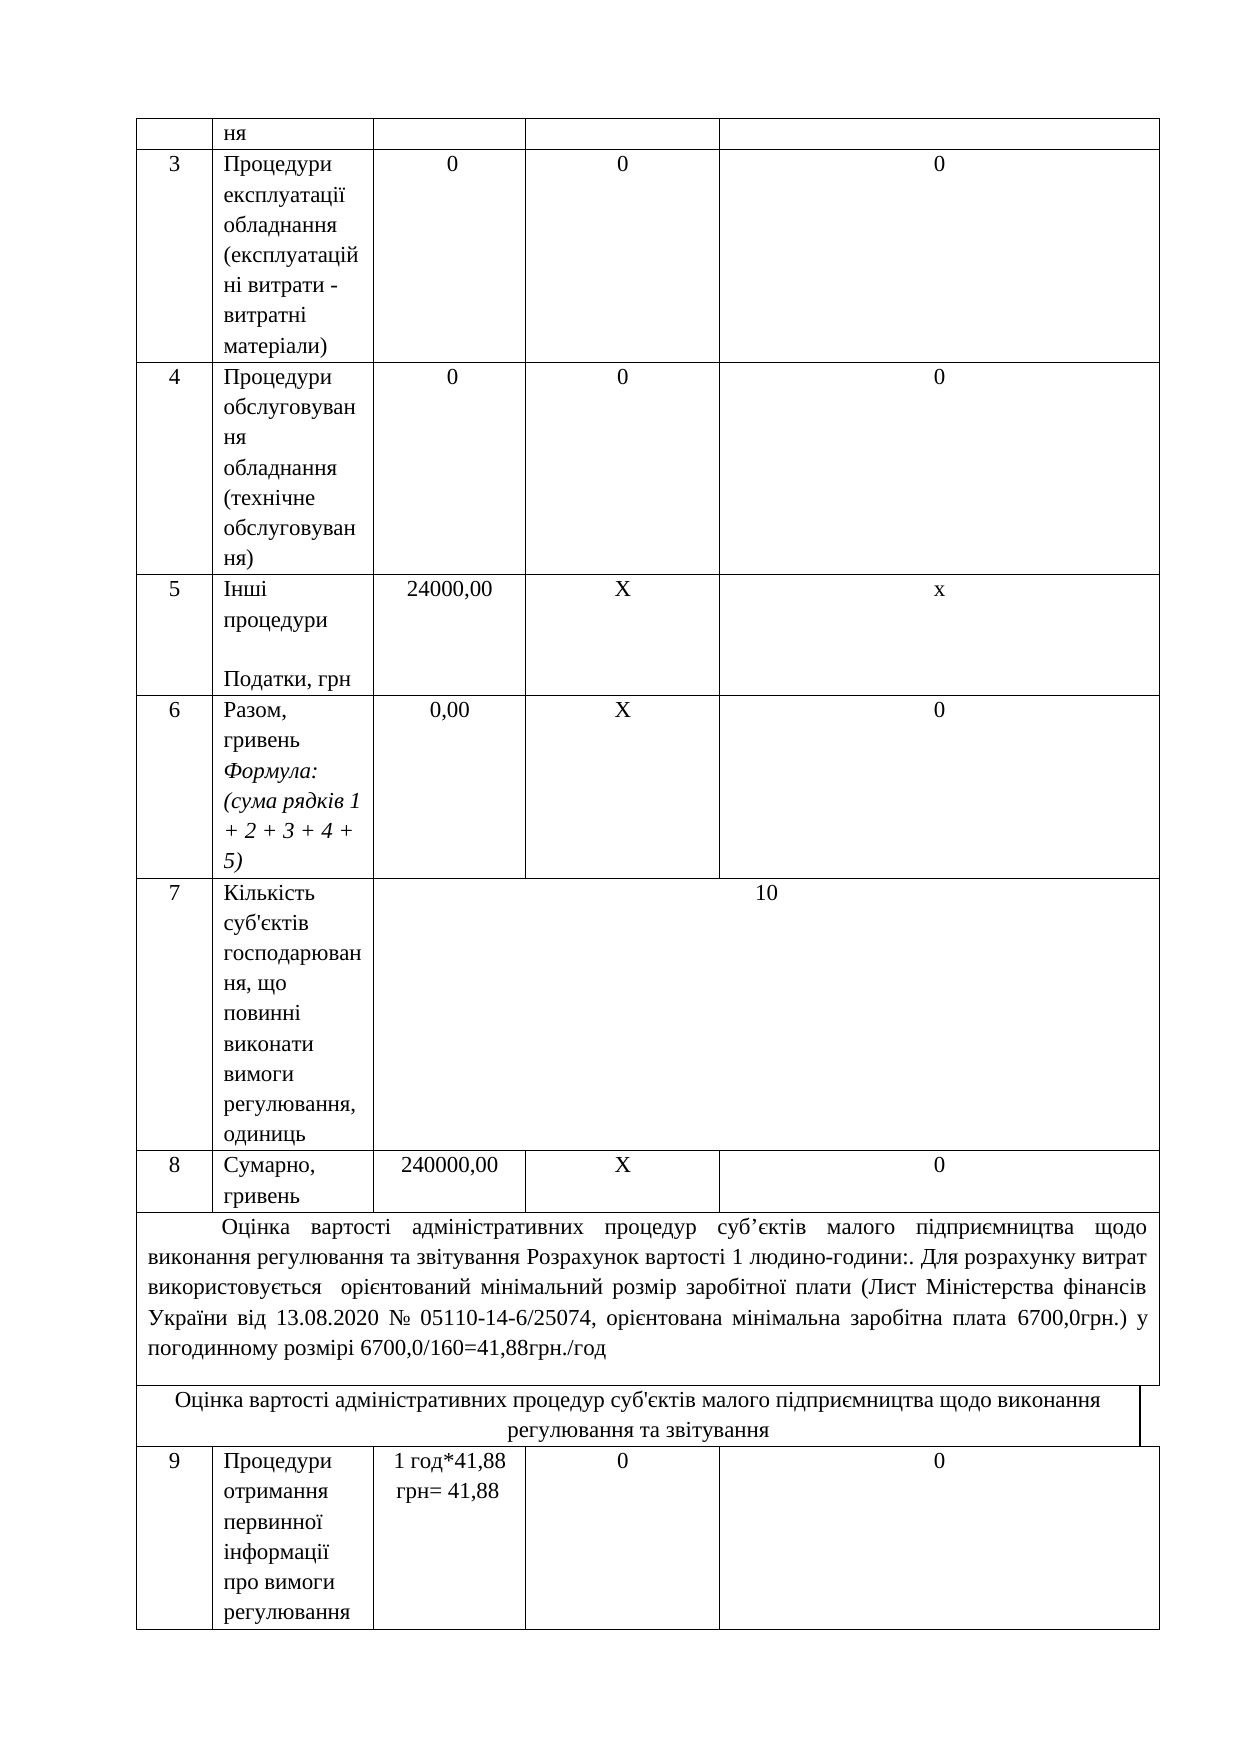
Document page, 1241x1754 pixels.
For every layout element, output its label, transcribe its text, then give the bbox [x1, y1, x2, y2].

table_cell 0 [526, 1447, 719, 1628]
table_cell 0 [720, 119, 1159, 149]
table_cell 0 [526, 363, 719, 574]
table_cell Х [526, 696, 719, 877]
table_cell 10 [374, 879, 1159, 1150]
table_cell 1 год*41,88 грн= 41,88 [374, 1447, 525, 1628]
table_cell 0 [526, 150, 719, 362]
table_cell Кількість суб'єктів господарювання, що повинні виконати вимоги регулювання, одиниць [213, 879, 373, 1150]
table_cell 0 [374, 119, 525, 149]
table_cell Х [526, 1151, 719, 1212]
table_cell 0 [526, 119, 719, 149]
table_cell Х [526, 575, 719, 695]
table_cell 0 [720, 363, 1159, 574]
table_cell 0 [720, 1447, 1159, 1628]
table_cell 24000,00 [374, 575, 525, 695]
table_cell 3 [137, 150, 212, 362]
table_cell Сумарно, гривень [213, 1151, 373, 1212]
table_cell 0 [720, 696, 1159, 877]
table_cell 9 [137, 1447, 212, 1628]
table_cell 8 [137, 1151, 212, 1212]
table_cell Оцінка вартості адміністративних процедур суб’єктів малого підприємництва щодо виконання регулювання та звітування Розрахунок вартості 1 людино-години:. Для розрахунку витрат використовується орієнтований мінімальний розмір заробітної плати (Лист Міністерства фінансів України від 13.08.2020 № 05110-14-6/25074, орієнтована мінімальна заробітна плата 6700,0грн.) у погодинному розмірі 6700,0/160=41,88грн./год [137, 1213, 1159, 1385]
table_cell Разом, гривень Формула: (сума рядків 1 + 2 + 3 + 4 + 5) [213, 696, 373, 877]
table_cell Процедури обслуговування обладнання (технічне обслуговування) [213, 363, 373, 574]
table_cell 5 [137, 575, 212, 695]
table_cell 0 [720, 150, 1159, 362]
table_cell Оцінка вартості адміністративних процедур суб'єктів малого підприємництва щодо виконання регулювання та звітування [137, 1386, 1139, 1446]
table_cell 0,00 [374, 696, 525, 877]
table_cell Процедури експлуатації обладнання (експлуатаційні витрати - витратні матеріали) [213, 150, 373, 362]
table_cell х [720, 575, 1159, 695]
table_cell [213, 119, 373, 149]
table_cell 4 [137, 363, 212, 574]
table_cell 2 [137, 119, 212, 149]
table_cell 7 [137, 879, 212, 1150]
table_cell 0 [374, 363, 525, 574]
table_cell 6 [137, 696, 212, 877]
table_cell 240000,00 [374, 1151, 525, 1212]
table_cell 0 [374, 150, 525, 362]
table_cell 0 [720, 1151, 1159, 1212]
table_cell Інші процедури Податки, грн [213, 575, 373, 695]
table_cell Процедури отримання первинної інформації про вимоги регулювання [213, 1447, 373, 1628]
